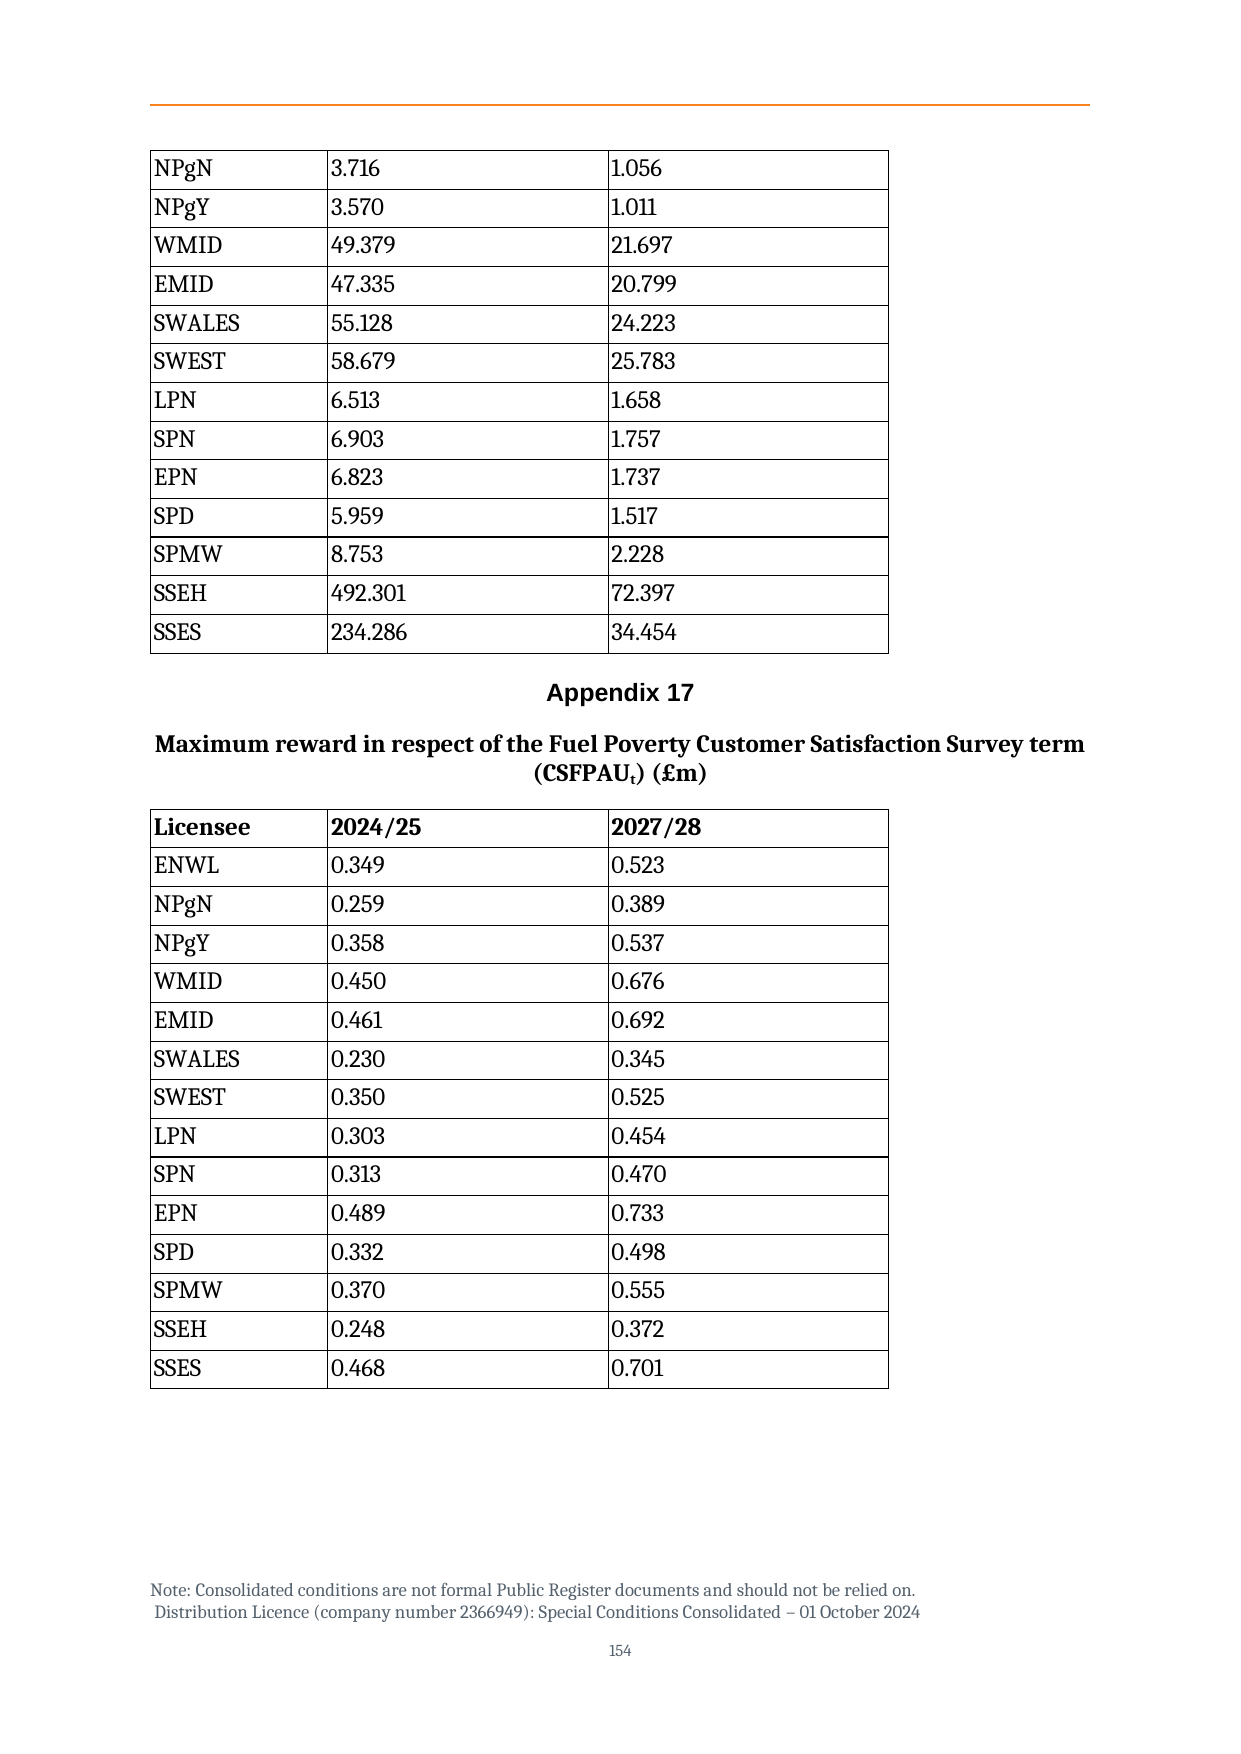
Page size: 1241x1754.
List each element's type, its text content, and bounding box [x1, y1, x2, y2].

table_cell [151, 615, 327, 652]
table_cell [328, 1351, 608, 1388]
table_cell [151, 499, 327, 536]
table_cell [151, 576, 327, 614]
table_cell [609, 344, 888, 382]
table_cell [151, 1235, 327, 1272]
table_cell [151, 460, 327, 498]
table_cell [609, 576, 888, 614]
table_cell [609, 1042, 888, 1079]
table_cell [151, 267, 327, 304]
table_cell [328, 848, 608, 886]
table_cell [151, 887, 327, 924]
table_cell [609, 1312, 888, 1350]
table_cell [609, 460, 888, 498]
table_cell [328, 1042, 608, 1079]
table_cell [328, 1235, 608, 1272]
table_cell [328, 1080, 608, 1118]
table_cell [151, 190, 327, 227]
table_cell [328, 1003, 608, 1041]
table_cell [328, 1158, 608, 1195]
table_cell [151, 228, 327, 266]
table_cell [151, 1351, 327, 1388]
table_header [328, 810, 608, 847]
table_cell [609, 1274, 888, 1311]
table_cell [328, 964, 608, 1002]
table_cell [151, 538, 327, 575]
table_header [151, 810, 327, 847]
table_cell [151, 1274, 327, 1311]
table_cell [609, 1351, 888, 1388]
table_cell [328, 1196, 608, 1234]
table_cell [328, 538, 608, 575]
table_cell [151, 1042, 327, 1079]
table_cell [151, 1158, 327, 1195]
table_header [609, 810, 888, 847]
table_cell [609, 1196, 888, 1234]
text Maximum reward in respect of the Fuel Poverty Customer Satisfaction Survey term (CSFPAUt) (£m) [150, 730, 1090, 788]
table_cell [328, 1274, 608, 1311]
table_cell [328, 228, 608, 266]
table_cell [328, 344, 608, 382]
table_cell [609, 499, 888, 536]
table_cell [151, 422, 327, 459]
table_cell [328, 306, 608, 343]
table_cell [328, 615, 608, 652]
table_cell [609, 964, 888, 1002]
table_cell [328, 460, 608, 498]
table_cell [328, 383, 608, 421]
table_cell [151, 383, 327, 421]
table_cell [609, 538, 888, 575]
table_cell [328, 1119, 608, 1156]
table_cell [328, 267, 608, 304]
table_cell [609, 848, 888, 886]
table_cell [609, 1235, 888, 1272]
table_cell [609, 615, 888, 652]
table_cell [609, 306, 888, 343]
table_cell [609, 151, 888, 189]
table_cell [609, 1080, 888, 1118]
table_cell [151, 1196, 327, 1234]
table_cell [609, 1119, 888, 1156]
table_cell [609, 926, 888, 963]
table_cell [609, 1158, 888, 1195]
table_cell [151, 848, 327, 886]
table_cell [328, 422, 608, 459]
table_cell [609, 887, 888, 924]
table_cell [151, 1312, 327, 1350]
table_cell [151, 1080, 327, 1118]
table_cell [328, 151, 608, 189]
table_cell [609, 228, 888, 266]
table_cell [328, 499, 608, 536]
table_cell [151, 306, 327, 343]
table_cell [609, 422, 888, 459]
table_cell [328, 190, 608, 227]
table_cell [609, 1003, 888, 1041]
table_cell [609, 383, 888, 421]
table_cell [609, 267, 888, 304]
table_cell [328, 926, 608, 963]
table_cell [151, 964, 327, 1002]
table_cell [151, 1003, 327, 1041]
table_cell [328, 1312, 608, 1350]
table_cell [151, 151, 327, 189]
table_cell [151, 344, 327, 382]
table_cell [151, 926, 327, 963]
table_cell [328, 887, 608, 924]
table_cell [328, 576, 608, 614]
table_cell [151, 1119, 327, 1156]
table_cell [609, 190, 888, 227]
